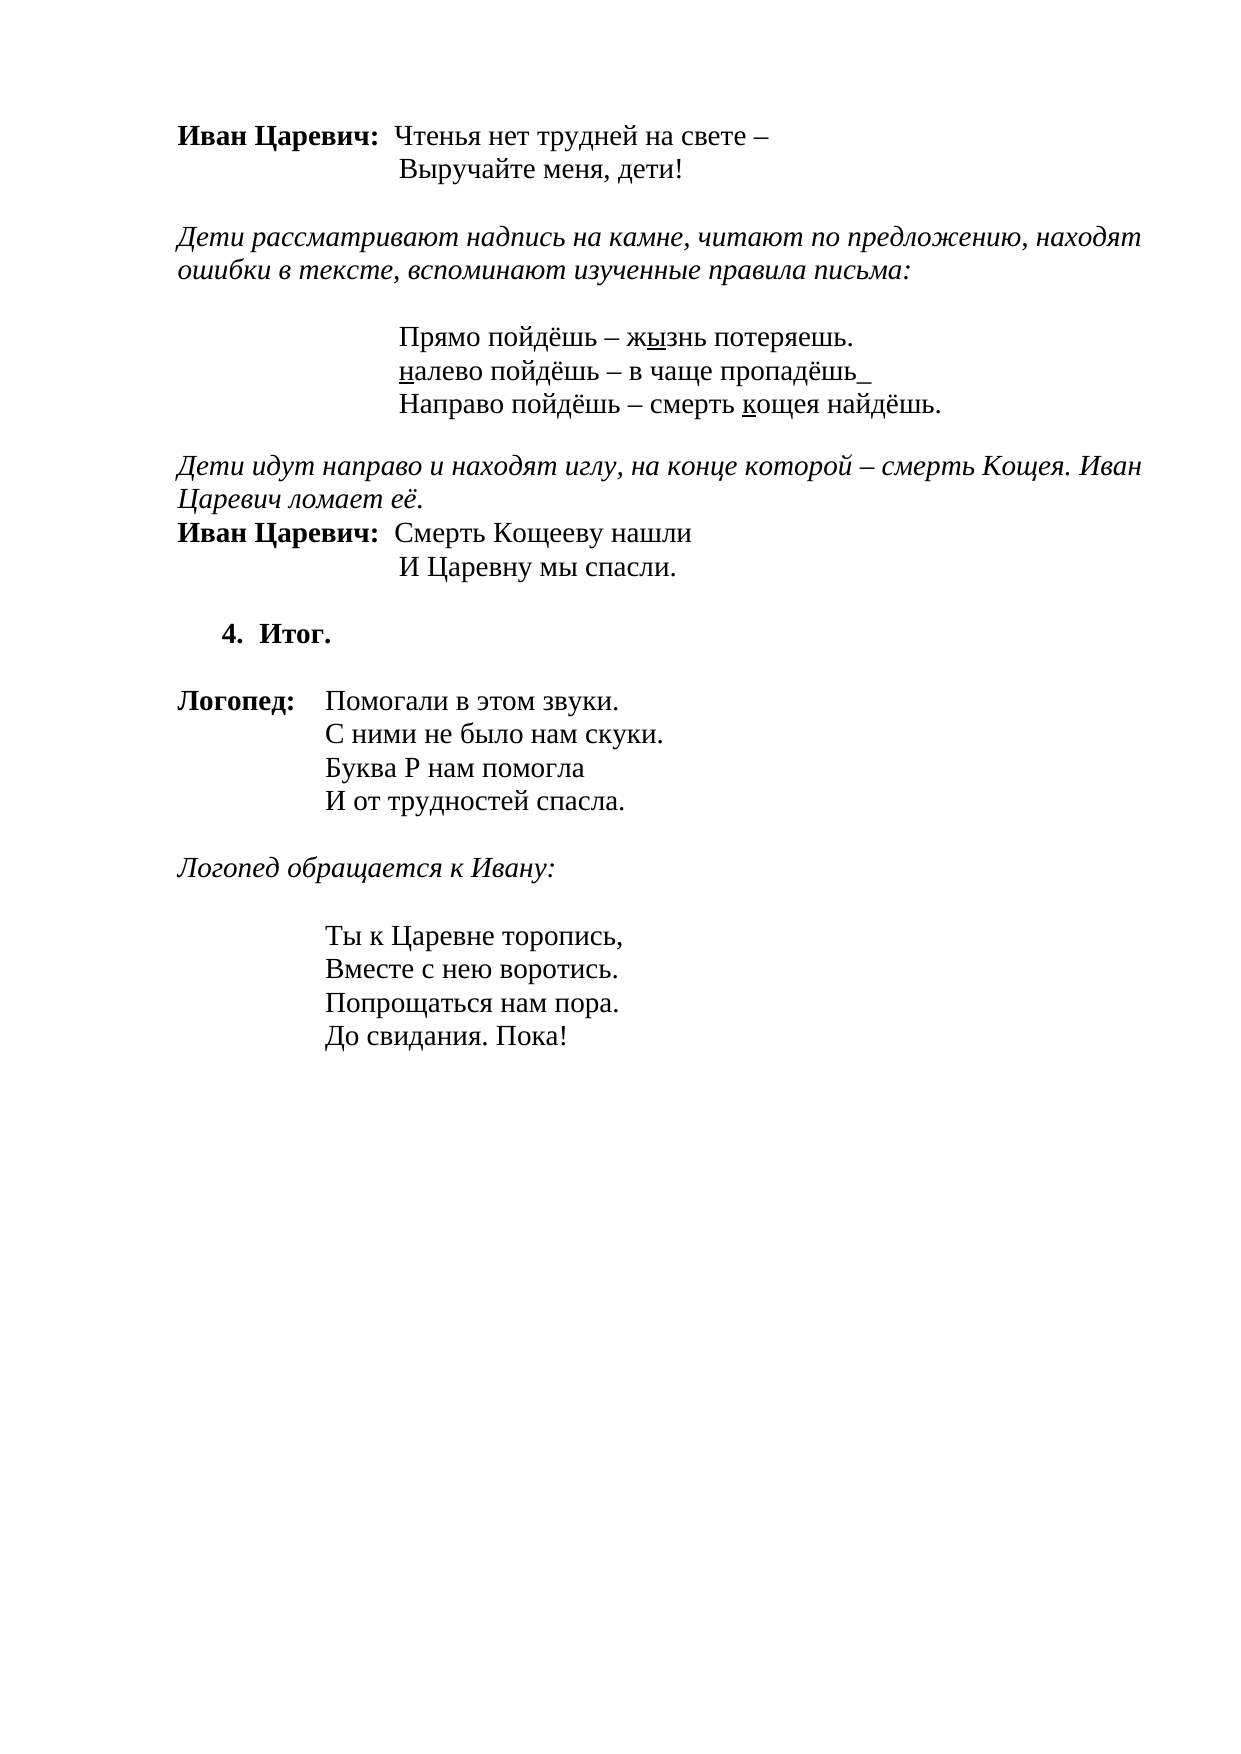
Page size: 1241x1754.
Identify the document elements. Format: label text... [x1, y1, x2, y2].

text Иван Царевич: Чтенья нет трудней на свете – [177, 118, 1152, 152]
text налево пойдёшь – в чаще пропадёшь_ [177, 353, 1152, 386]
text Выручайте меня, дети! [325, 152, 1152, 185]
text И от трудностей спасла. [251, 783, 1152, 817]
text И Царевну мы спасли. [177, 549, 1152, 582]
text Буква Р нам помогла [177, 750, 1152, 783]
text Прямо пойдёшь – жызнь потеряешь. [177, 319, 1152, 353]
text Дети рассматривают надпись на камне, читают по предложению, находят ошибки в тексте, вспоминают изученные правила письма: [177, 219, 1152, 286]
list Итог. [222, 616, 1152, 649]
text Логопед: Помогали в этом звуки. [177, 683, 1152, 716]
text Направо пойдёшь – смерть кощея найдёшь. [177, 386, 1152, 420]
text Вместе с нею воротись. [177, 951, 1152, 985]
text Иван Царевич: Смерть Кощееву нашли [177, 515, 1152, 549]
text Логопед обращается к Ивану: [177, 851, 1152, 884]
text Попрощаться нам пора. [325, 985, 1152, 1018]
text До свидания. Пока! [325, 1018, 1152, 1052]
text Ты к Царевне торопись, [177, 918, 1152, 951]
text Дети идут направо и находят иглу, на конце которой – смерть Кощея. Иван Царевич ломает её. [177, 448, 1152, 515]
text С ними не было нам скуки. [177, 716, 1152, 750]
